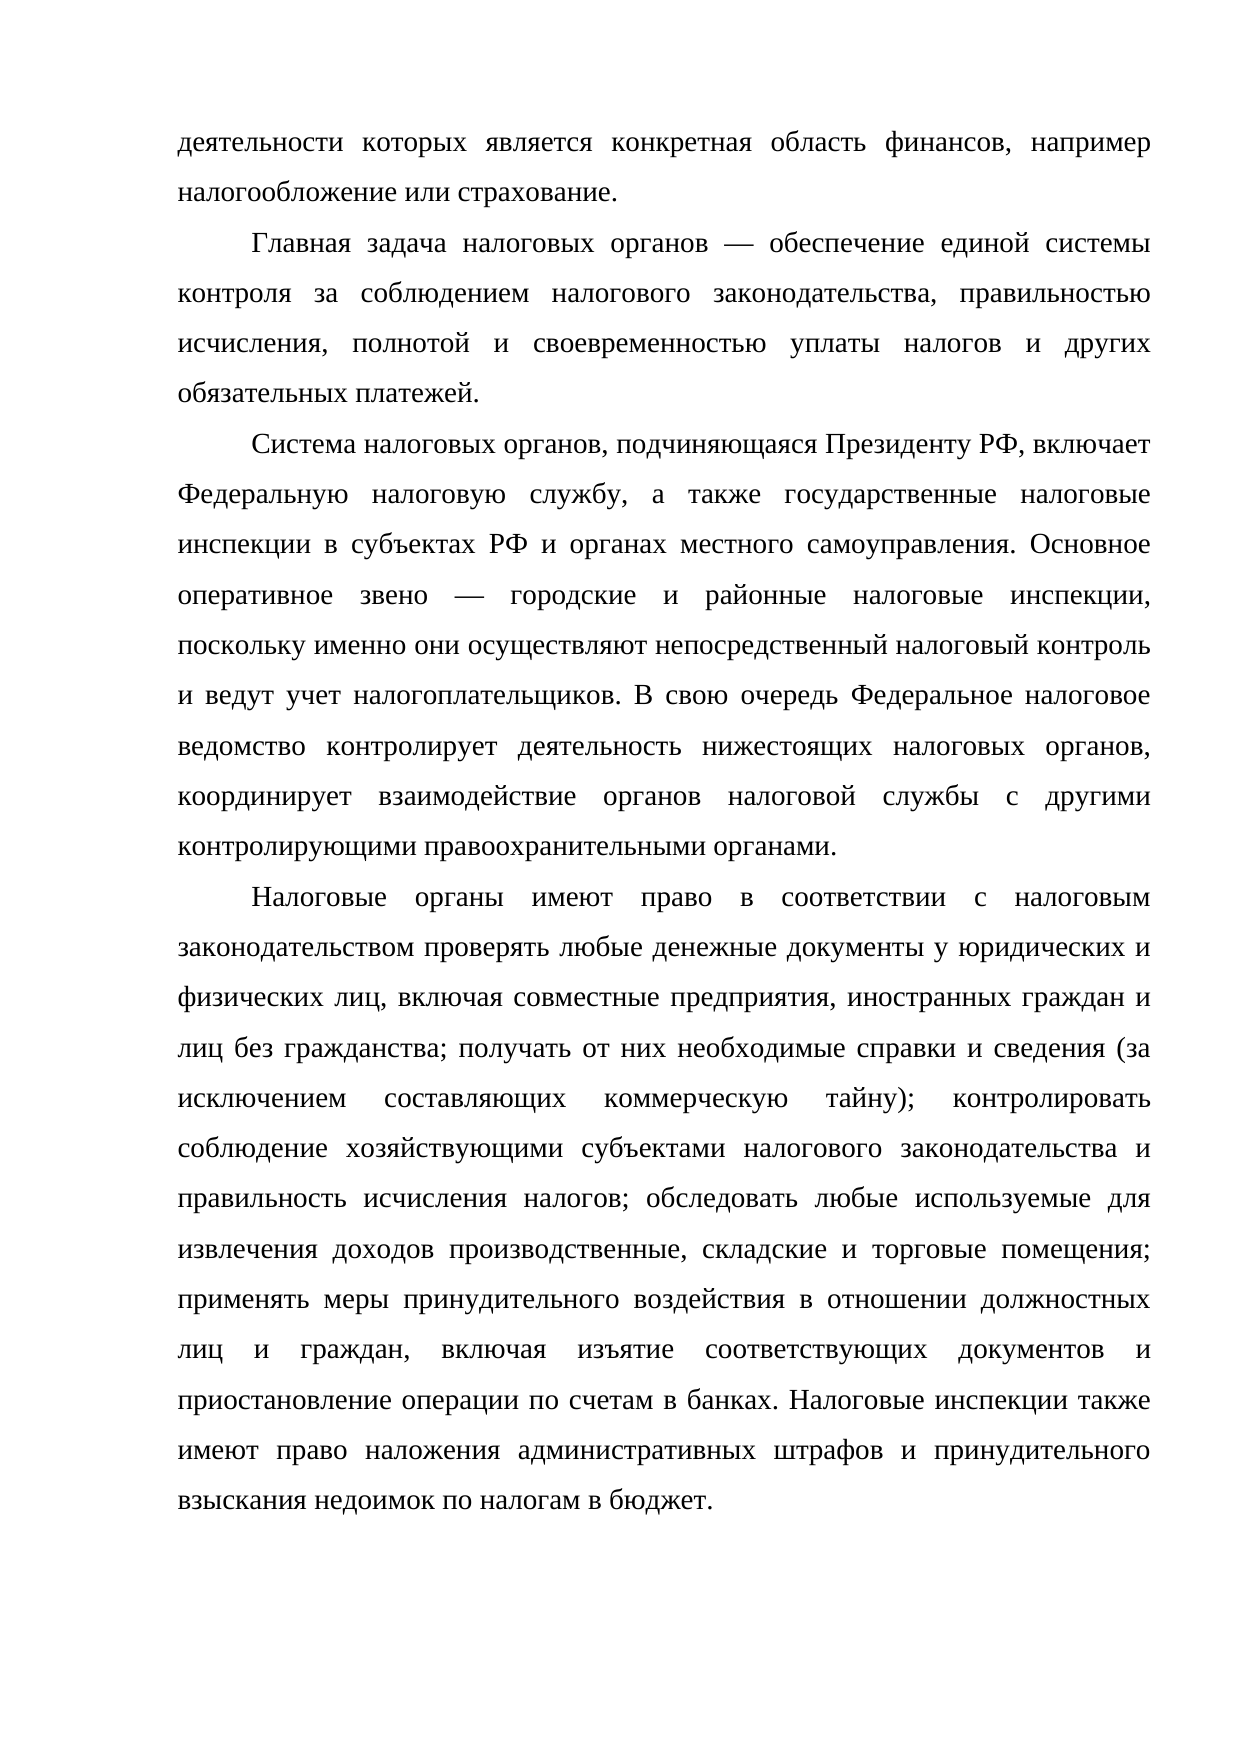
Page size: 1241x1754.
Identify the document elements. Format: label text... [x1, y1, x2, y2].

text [177, 124, 1152, 208]
text Налоговые органы имеют право в соответствии с налоговым законодательством проверять любые денежные документы у юридических и физических лиц, включая совместные предприятия, иностранных граждан и лиц без гражданства; получать от них необходимые справки и сведения (за исключением составляющих коммерческую тайну); контролировать соблюдение хозяйствующими субъектами налогового законодательства и правильность исчисления налогов; обследовать любые используемые для извлечения доходов производственные, складские и торговые помещения; применять меры принудительного воздействия в отношении должностных лиц и граждан, включая изъятие соответствующих документов и приостановление операции по счетам в банках. Налоговые инспекции также имеют право наложения административных штрафов и принудительного взыскания недоимок по налогам в бюджет. [177, 879, 1152, 1516]
text Система налоговых органов, подчиняющаяся Президенту РФ, включает Федеральную налоговую службу, а также государственные налоговые инспекции в субъектах РФ и органах местного самоуправления. Основное оперативное звено — городские и районные налоговые инспекции, поскольку именно они осуществляют непосредственный налоговый контроль и ведут учет налогоплательщиков. В свою очередь Федеральное налоговое ведомство контролирует деятельность нижестоящих налоговых органов, координирует взаимодействие органов налоговой службы с другими контролирующими правоохранительными органами. [177, 426, 1152, 862]
text Главная задача налоговых органов — обеспечение единой системы контроля за соблюдением налогового законодательства, правильностью исчисления, полнотой и своевременностью уплаты налогов и других обязательных платежей. [177, 225, 1152, 409]
